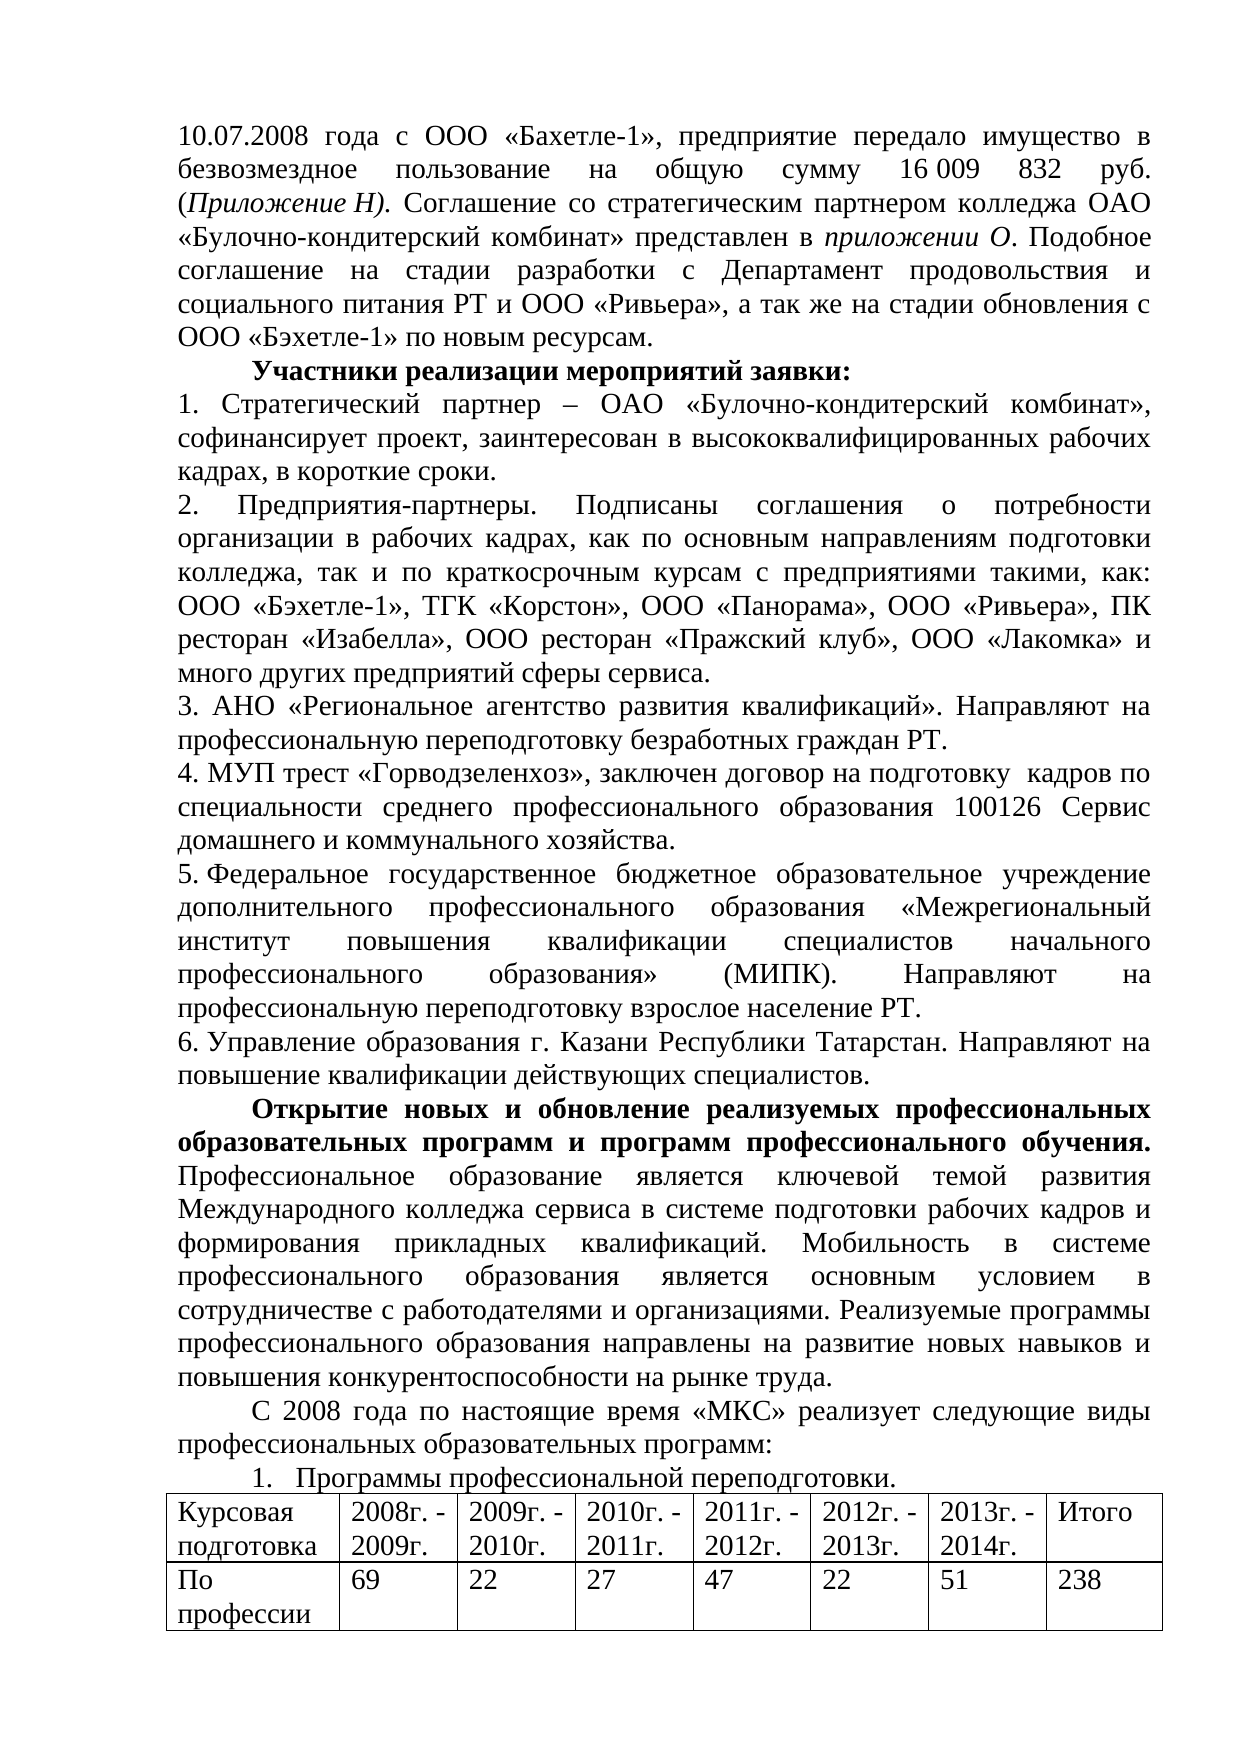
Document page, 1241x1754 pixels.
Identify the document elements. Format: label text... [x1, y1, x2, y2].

table_cell 47 [694, 1563, 810, 1629]
table_header 2009г. - 2010г. [458, 1494, 575, 1561]
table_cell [167, 1563, 339, 1629]
list 2. Предприятия-партнеры. Подписаны соглашения о потребности организации в рабочих кадрах, как по основным направлениям подготовки колледжа, так и по краткосрочным курсам с предприятиями такими, как: ООО «Бэхетле-1», ТГК «Корстон», ООО «Панорама», ООО «Ривьера», ПК ресторан «Изабелла», ООО ресторан «Пражский клуб», ООО «Лакомка» и много других предприятий сферы сервиса. [177, 487, 1152, 688]
table_header 2011г. -2012г. [694, 1494, 810, 1561]
list 4. МУП трест «Горводзеленхоз», заключен договор на подготовку кадров по специальности среднего профессионального образования 100126 Сервис домашнего и коммунального хозяйства. [177, 755, 1152, 856]
table_header 2013г. - 2014г. [929, 1494, 1046, 1561]
list 5. Федеральное государственное бюджетное образовательное учреждение дополнительного профессионального образования «Межрегиональный институт повышения квалификации специалистов начального профессионального образования» (МИПК). Направляют на профессиональную переподготовку взрослое население РТ. [177, 856, 1152, 1024]
table_cell 22 [811, 1563, 928, 1629]
table_header Итого [1047, 1494, 1162, 1561]
table_header 2012г. -2013г. [811, 1494, 928, 1561]
table_cell 238 [1047, 1563, 1162, 1629]
list Участники реализации мероприятий заявки: [177, 353, 1152, 386]
list Программы профессиональной переподготовки. [177, 1460, 1152, 1493]
list 6. Управление образования г. Казани Республики Татарстан. Направляют на повышение квалификации действующих специалистов. [177, 1024, 1152, 1091]
table_header Курсовая подготовка [167, 1494, 339, 1561]
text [177, 118, 1152, 353]
table_cell 51 [929, 1563, 1046, 1629]
text С 2008 года по настоящие время «МКС» реализует следующие виды профессиональных образовательных программ: [177, 1393, 1152, 1460]
table_cell 69 [340, 1563, 457, 1629]
table_cell 22 [458, 1563, 575, 1629]
text Открытие новых и обновление реализуемых профессиональных образовательных программ и программ профессионального обучения. Профессиональное образование является ключевой темой развития Международного колледжа сервиса в системе подготовки рабочих кадров и формирования прикладных квалификаций. Мобильность в системе профессионального образования является основным условием в сотрудничестве с работодателями и организациями. Реализуемые программы профессионального образования направлены на развитие новых навыков и повышения конкурентоспособности на рынке труда. [177, 1091, 1152, 1393]
list 3. АНО «Региональное агентство развития квалификаций». Направляют на профессиональную переподготовку безработных граждан РТ. [177, 688, 1152, 755]
list 1. Стратегический партнер – ОАО «Булочно-кондитерский комбинат», софинансирует проект, заинтересован в высококвалифицированных рабочих кадрах, в короткие сроки. [177, 386, 1152, 487]
table_header 2008г. - 2009г. [340, 1494, 457, 1561]
table_header 2010г. - 2011г. [576, 1494, 693, 1561]
table_cell 27 [576, 1563, 693, 1629]
